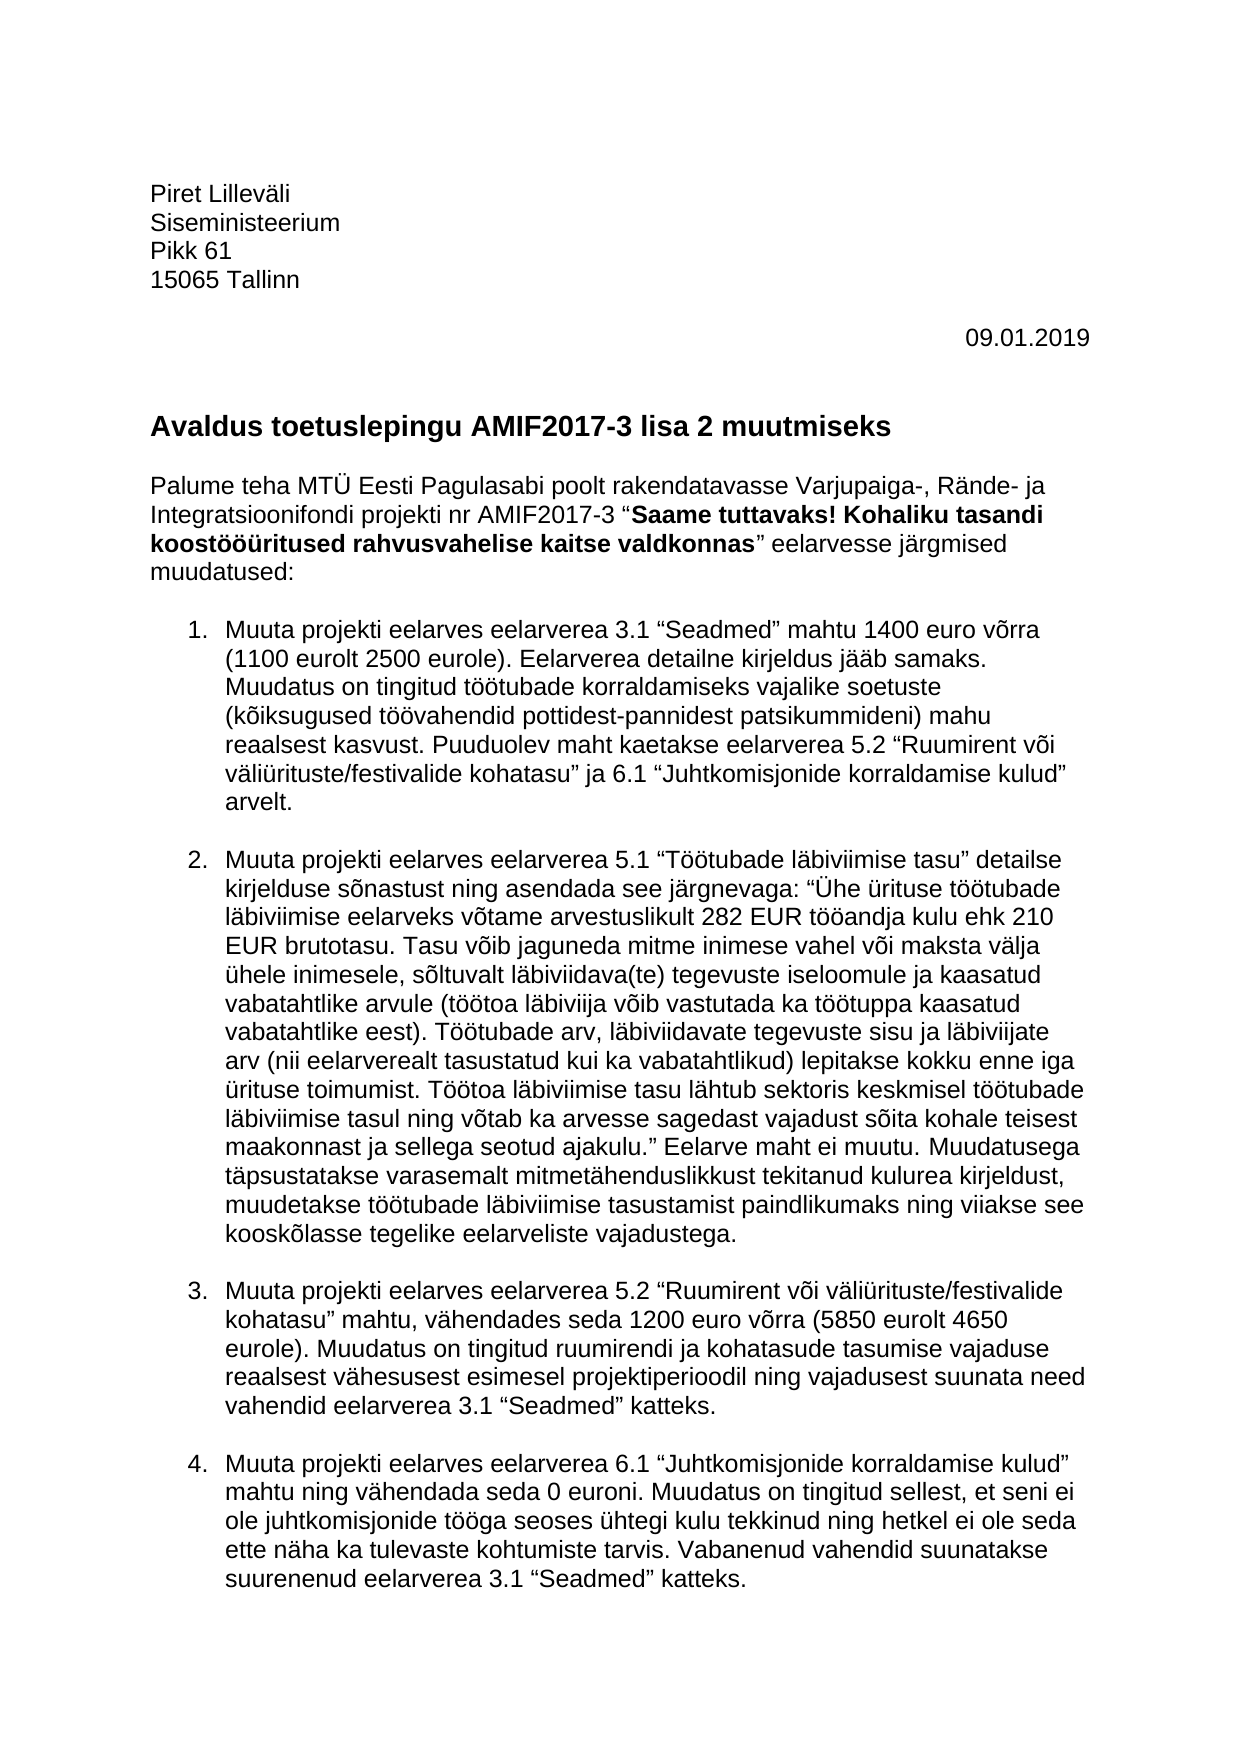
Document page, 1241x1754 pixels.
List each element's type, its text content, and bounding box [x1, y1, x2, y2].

list Muuta projekti eelarves eelarverea 3.1 “Seadmed” mahtu 1400 euro võrra (1100 eurolt 2500 eurole). Eelarverea detailne kirjeldus jääb samaks. Muudatus on tingitud töötubade korraldamiseks vajalike soetuste (kõiksugused töövahendid pottidest-pannidest patsikummideni) mahu reaalsest kasvust. Puuduolev maht kaetakse eelarverea 5.2 “Ruumirent või väliürituste/festivalide kohatasu” ja 6.1 “Juhtkomisjonide korraldamise kulud” arvelt. [187, 615, 1090, 816]
list Muuta projekti eelarves eelarverea 5.1 “Töötubade läbiviimise tasu” detailse kirjelduse sõnastust ning asendada see järgnevaga: “Ühe ürituse töötubade läbiviimise eelarveks võtame arvestuslikult 282 EUR tööandja kulu ehk 210 EUR brutotasu. Tasu võib jaguneda mitme inimese vahel või maksta välja ühele inimesele, sõltuvalt läbiviidava(te) tegevuste iseloomule ja kaasatud vabatahtlike arvule (töötoa läbiviija võib vastutada ka töötuppa kaasatud vabatahtlike eest). Töötubade arv, läbiviidavate tegevuste sisu ja läbiviijate arv (nii eelarverealt tasustatud kui ka vabatahtlikud) lepitakse kokku enne iga ürituse toimumist. Töötoa läbiviimise tasu lähtub sektoris keskmisel töötubade läbiviimise tasul ning võtab ka arvesse sagedast vajadust sõita kohale teisest maakonnast ja sellega seotud ajakulu.” Eelarve maht ei muutu. Muudatusega täpsustatakse varasemalt mitmetähenduslikkust tekitanud kulurea kirjeldust, muudetakse töötubade läbiviimise tasustamist paindlikumaks ning viiakse see kooskõlasse tegelike eelarveliste vajadustega. [187, 845, 1090, 1247]
text Pikk 61 [150, 236, 1090, 265]
list Muuta projekti eelarves eelarverea 6.1 “Juhtkomisjonide korraldamise kulud” mahtu ning vähendada seda 0 euroni. Muudatus on tingitud sellest, et seni ei ole juhtkomisjonide tööga seoses ühtegi kulu tekkinud ning hetkel ei ole seda ette näha ka tulevaste kohtumiste tarvis. Vabanenud vahendid suunatakse suurenenud eelarverea 3.1 “Seadmed” katteks. [187, 1448, 1090, 1592]
text 15065 Tallinn [150, 265, 1090, 294]
list Muuta projekti eelarves eelarverea 5.2 “Ruumirent või väliürituste/festivalide kohatasu” mahtu, vähendades seda 1200 euro võrra (5850 eurolt 4650 eurole). Muudatus on tingitud ruumirendi ja kohatasude tasumise vajaduse reaalsest vähesusest esimesel projektiperioodil ning vajadusest suunata need vahendid eelarverea 3.1 “Seadmed” katteks. [187, 1276, 1090, 1420]
text 09.01.2019 [150, 322, 1090, 351]
text Palume teha MTÜ Eesti Pagulasabi poolt rakendatavasse Varjupaiga-, Rände- ja Integratsioonifondi projekti nr AMIF2017-3 “Saame tuttavaks! Kohaliku tasandi koostööüritused rahvusvahelise kaitse valdkonnas” eelarvesse järgmised muudatused: [150, 471, 1090, 586]
text Siseministeerium [150, 207, 1090, 236]
text Avaldus toetuslepingu AMIF2017-3 lisa 2 muutmiseks [150, 409, 1090, 442]
text Piret Lilleväli [150, 179, 1090, 207]
